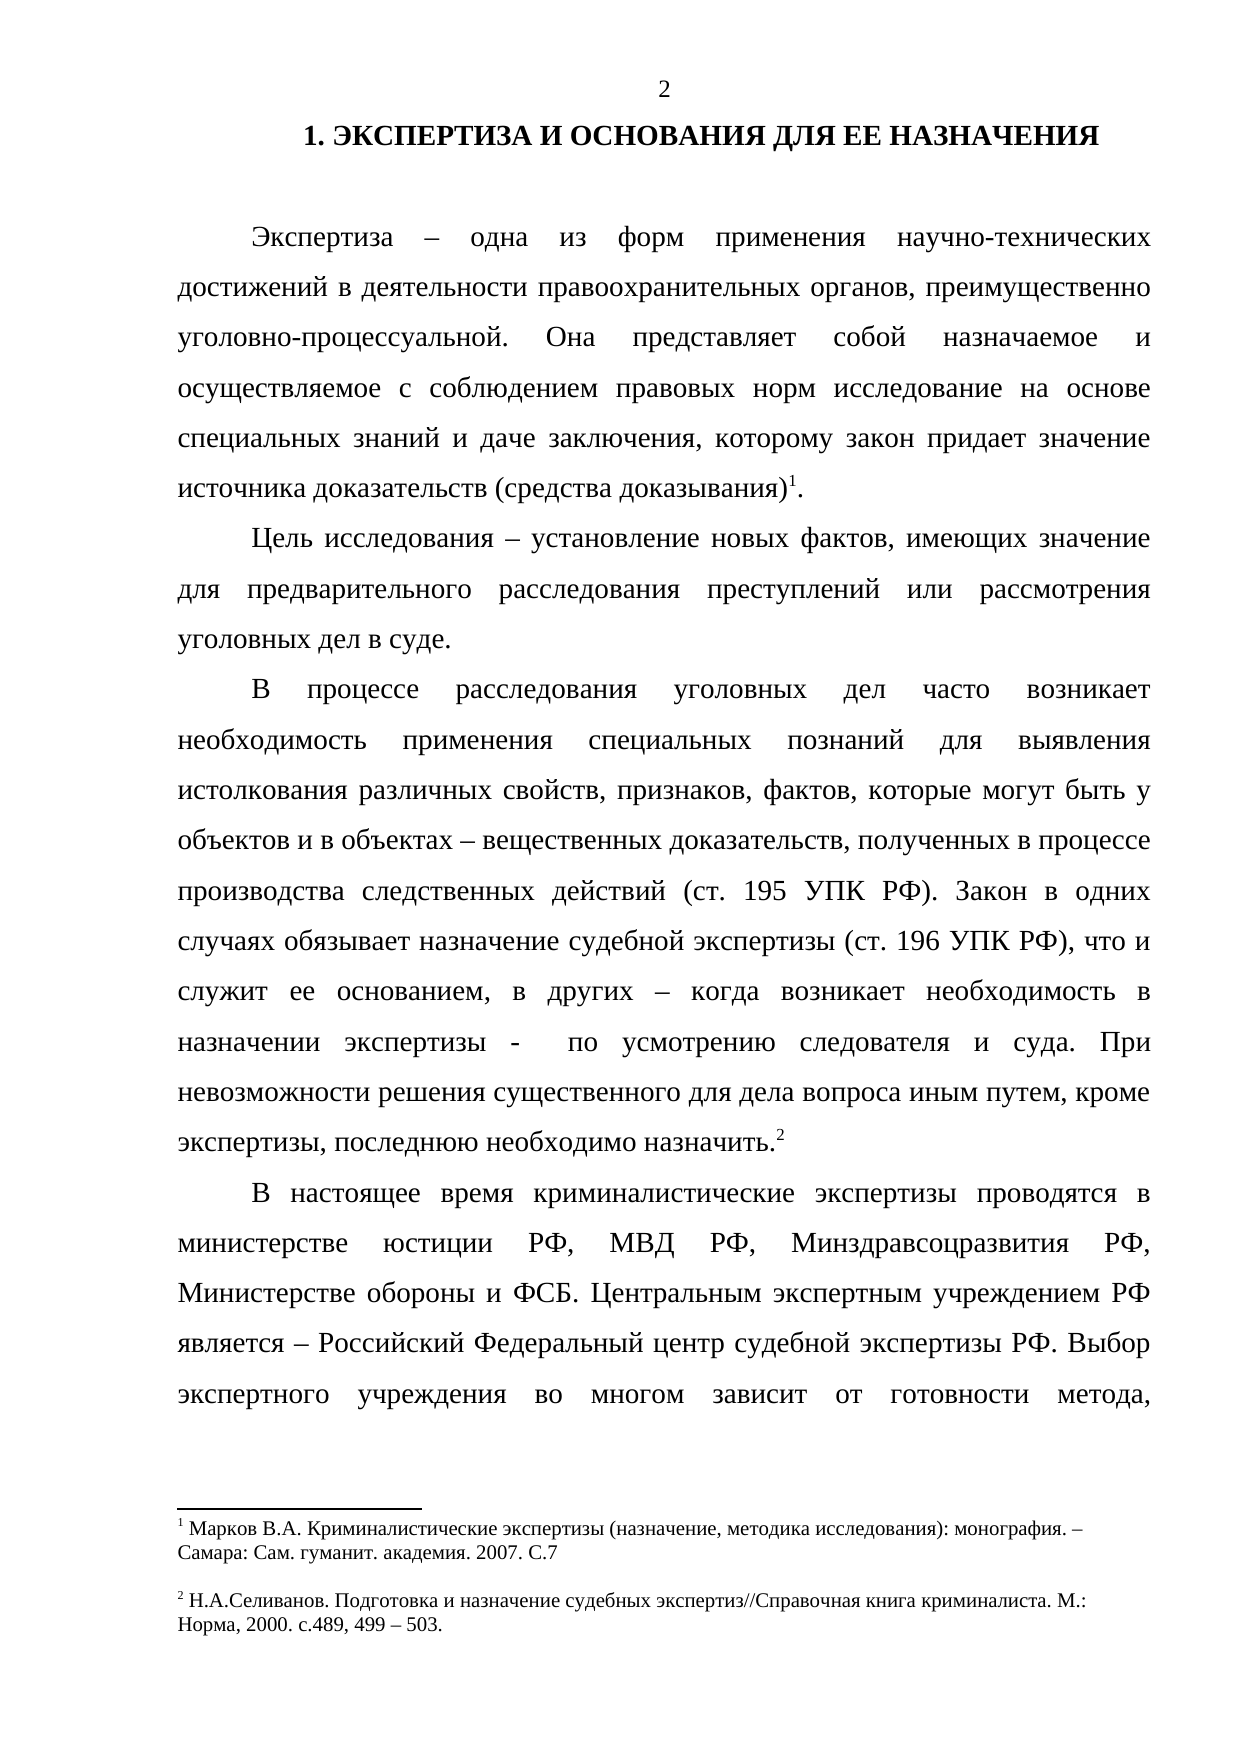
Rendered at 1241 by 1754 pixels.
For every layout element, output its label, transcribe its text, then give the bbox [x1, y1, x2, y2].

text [177, 1175, 1152, 1409]
text 1. ЭКСПЕРТИЗА И ОСНОВАНИЯ ДЛЯ ЕЕ НАЗНАЧЕНИЯ [177, 118, 1152, 152]
text В процессе расследования уголовных дел часто возникает необходимость применения специальных познаний для выявления истолкования различных свойств, признаков, фактов, которые могут быть у объектов и в объектах – вещественных доказательств, полученных в процессе производства следственных действий (ст. 195 УПК РФ). Закон в одних случаях обязывает назначение судебной экспертизы (ст. 196 УПК РФ), что и служит ее основанием, в других – когда возникает необходимость в назначении экспертизы - по усмотрению следователя и суда. При невозможности решения существенного для дела вопроса иным путем, кроме экспертизы, последнюю необходимо назначить. [177, 672, 1152, 1158]
text Цель исследования – установление новых фактов, имеющих значение для предварительного расследования преступлений или рассмотрения уголовных дел в суде. [177, 521, 1152, 655]
text Экспертиза – одна из форм применения научно-технических достижений в деятельности правоохранительных органов, преимущественно уголовно-процессуальной. Она представляет собой назначаемое и осуществляемое с соблюдением правовых норм исследование на основе специальных знаний и даче заключения, которому закон придает значение источника доказательств (средства доказывания). [177, 219, 1152, 504]
